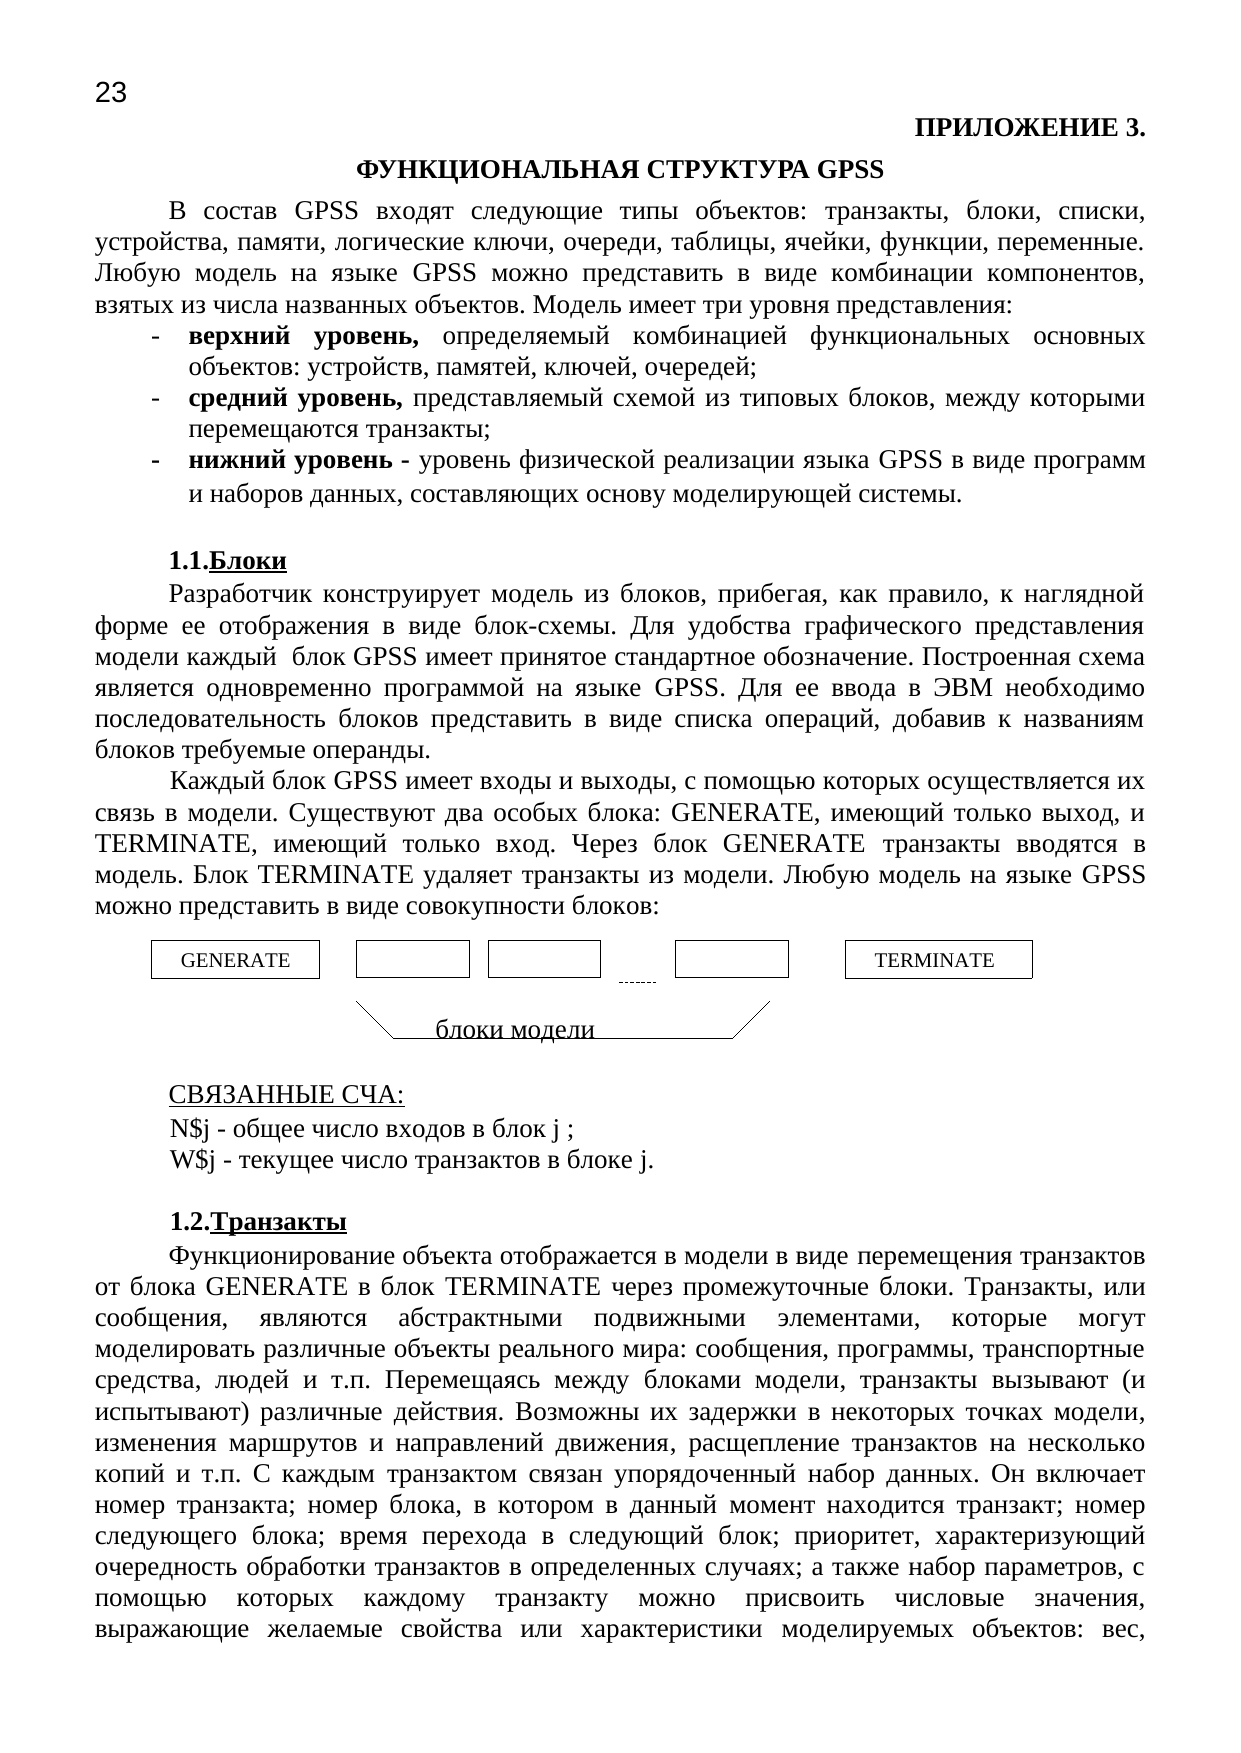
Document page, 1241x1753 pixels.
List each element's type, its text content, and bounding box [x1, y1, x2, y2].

text Каждый блок GPSS имеет входы и выходы, с помощью которых осуществляется их связь в модели. Существуют два особых блока: GENERATE, имеющий только выход, и TERMINATE, имеющий только вход. Через блок GENERATE транзакты вводятся в модель. Блок TERMINATE удаляет транзакты из модели. Любую модель на языке GPSS можно представить в виде совокупности блоков: [94, 764, 1146, 920]
subtitle СВЯЗАННЫЕ СЧА: [132, 1078, 1146, 1109]
text В состав GPSS входят следующие типы объектов: транзакты, блоки, списки, устройства, памяти, логические ключи, очереди, таблицы, ячейки, функции, переменные. Любую модель на языке GPSS можно представить в виде комбинации компонентов, взятых из числа названных объектов. Модель имеет три уровня представления: [94, 194, 1146, 319]
list нижний уровень - уровень физической реализации языка GPSS в виде программ и наборов данных, составляющих основу моделирующей системы. [151, 443, 1146, 508]
subtitle Функциональная структура GPSS [94, 153, 1146, 184]
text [94, 1239, 1146, 1644]
list верхний уровень, определяемый комбинацией функциональных основных объектов: устройств, памятей, ключей, очередей; [151, 319, 1146, 381]
text блоки модели [94, 1014, 1146, 1045]
text W$j - текущее число транзактов в блоке j. [94, 1143, 1146, 1174]
text N$j - общее число входов в блок j ; [94, 1112, 1146, 1143]
text Разработчик конструирует модель из блоков, прибегая, как правило, к наглядной форме ее отображения в виде блок-схемы. Для удобства графического представления модели каждый блок GPSS имеет принятое стандартное обозначение. Построенная схема является одновременно программой на языке GPSS. Для ее ввода в ЭВМ необходимо последовательность блоков представить в виде списка операций, добавив к названиям блоков требуемые операнды. [94, 578, 1146, 764]
text 1.2.Транзакты [132, 1205, 1146, 1236]
subtitle ПРИЛОЖЕНИЕ 3. [94, 111, 1146, 142]
list средний уровень, представляемый схемой из типовых блоков, между которыми перемещаются транзакты; [151, 381, 1146, 443]
text 1.1.Блоки [94, 544, 1146, 575]
